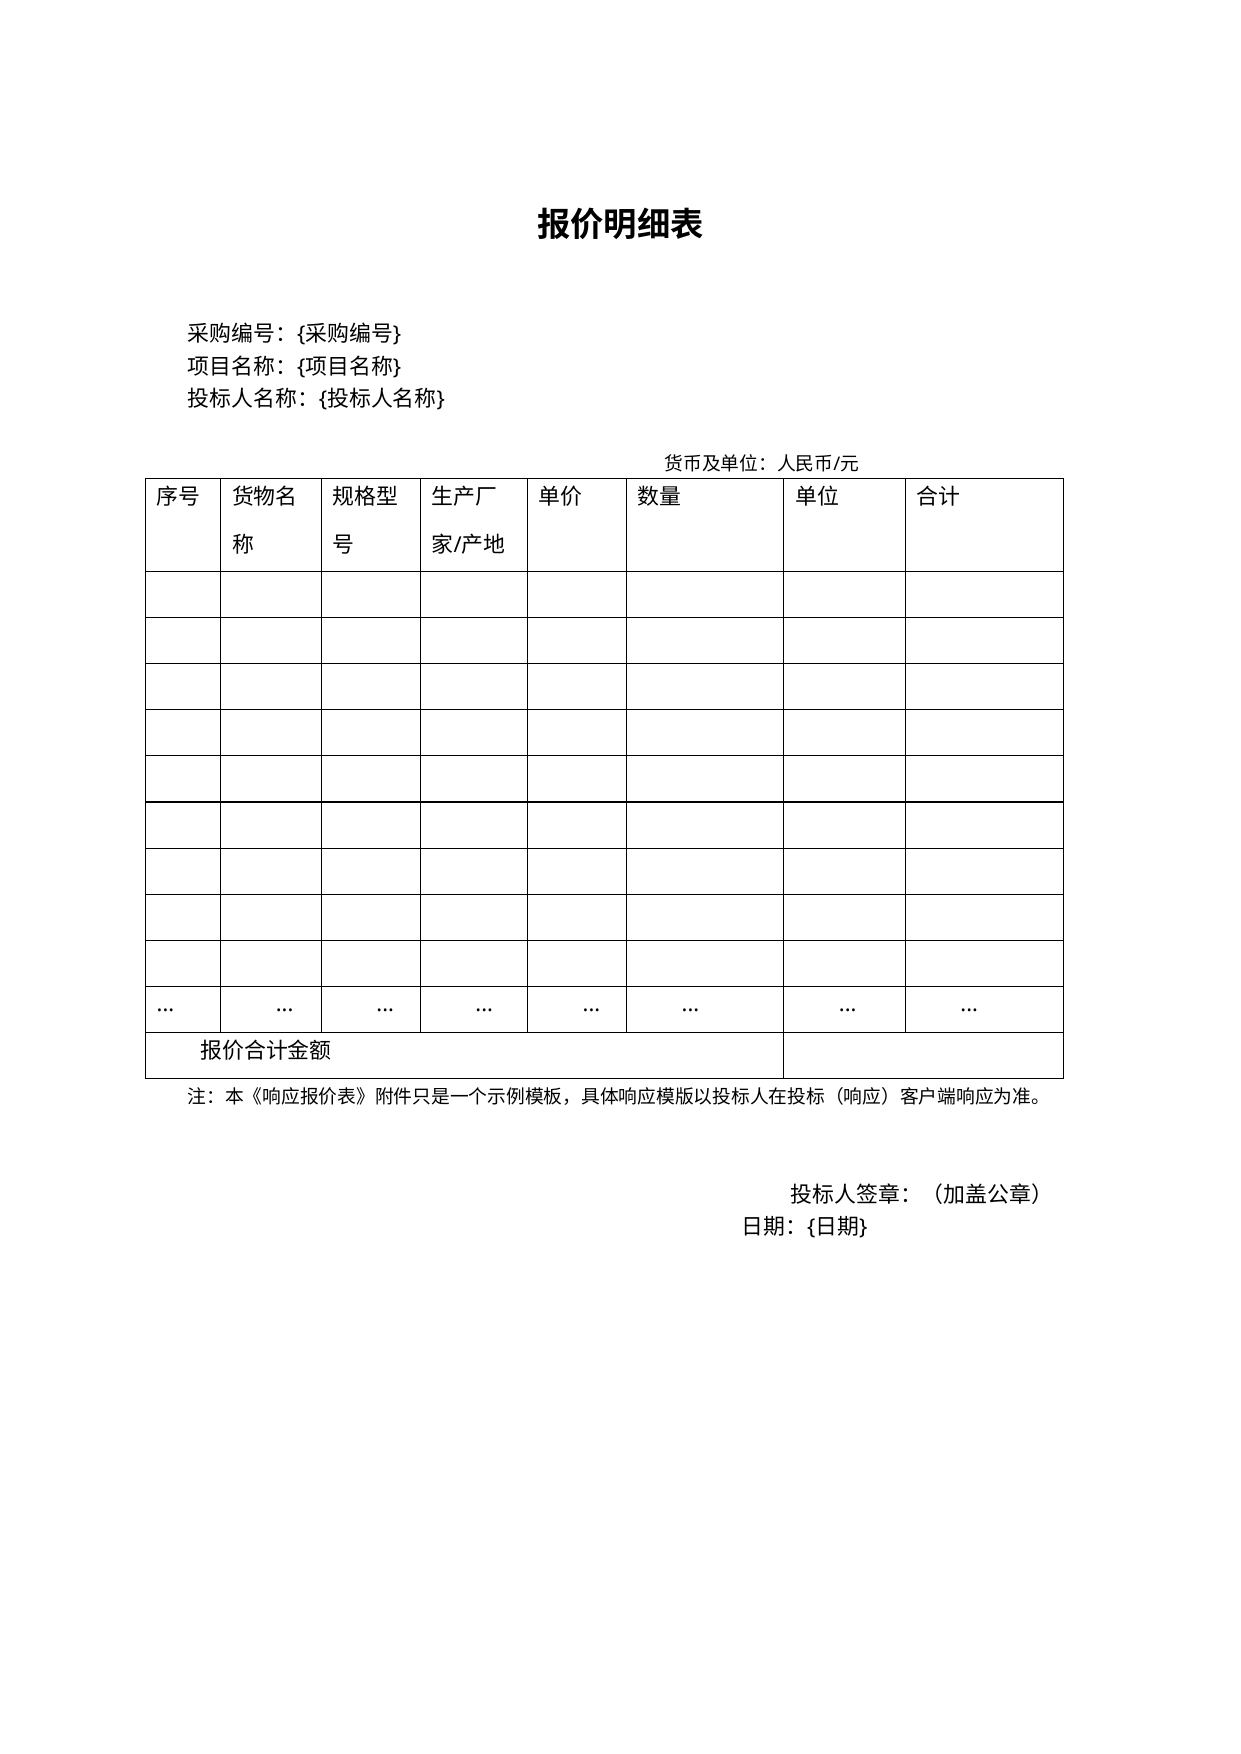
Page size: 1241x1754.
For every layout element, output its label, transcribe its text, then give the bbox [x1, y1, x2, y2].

table_cell [146, 756, 220, 801]
table_cell [627, 618, 783, 663]
table_cell ... [528, 987, 626, 1032]
table_cell [322, 895, 420, 939]
table_cell [322, 572, 420, 617]
table_cell [221, 941, 321, 986]
table_cell [322, 803, 420, 847]
table_cell [421, 941, 527, 986]
table_cell ... [784, 987, 905, 1032]
table_cell [528, 618, 626, 663]
table_cell [146, 849, 220, 893]
table_cell ... [221, 987, 321, 1032]
table_cell [784, 895, 905, 939]
text 注：本《响应报价表》附件只是一个示例模板，具体响应模版以投标人在投标（响应）客户端响应为准。 [187, 1079, 1053, 1111]
table_cell [322, 756, 420, 801]
table_cell [906, 664, 1063, 709]
table_cell ... [906, 987, 1063, 1032]
table_header 单价 [528, 479, 626, 571]
table_cell [221, 572, 321, 617]
table_header 序号 [146, 479, 220, 571]
table_cell [421, 895, 527, 939]
table_cell [221, 895, 321, 939]
table_cell [528, 803, 626, 847]
table_cell [221, 618, 321, 663]
table_cell ... [627, 987, 783, 1032]
table_cell [784, 1033, 1063, 1078]
table_cell [906, 849, 1063, 893]
table_cell [146, 664, 220, 709]
table_cell ... [146, 987, 220, 1032]
table_cell [528, 756, 626, 801]
table_cell [784, 664, 905, 709]
table_cell [627, 849, 783, 893]
text 采购编号：{采购编号} [187, 316, 1053, 348]
table_cell [322, 710, 420, 755]
table_cell [322, 618, 420, 663]
table_header 合计 [906, 479, 1063, 571]
table_cell [627, 895, 783, 939]
text 日期：{日期} [187, 1209, 1053, 1241]
table_cell [627, 941, 783, 986]
table_header 单位 [784, 479, 905, 571]
table_header 数量 [627, 479, 783, 571]
table_cell [906, 618, 1063, 663]
table_cell [221, 803, 321, 847]
table_cell [906, 572, 1063, 617]
table_cell [146, 941, 220, 986]
table_cell [528, 710, 626, 755]
table_cell [784, 849, 905, 893]
table_cell [221, 756, 321, 801]
table_cell [421, 803, 527, 847]
table_cell [627, 664, 783, 709]
table_cell [906, 756, 1063, 801]
table_cell [906, 710, 1063, 755]
text 投标人名称：{投标人名称} [187, 381, 1053, 413]
table_cell [906, 941, 1063, 986]
table_cell [322, 941, 420, 986]
table_cell [146, 803, 220, 847]
table_cell [627, 756, 783, 801]
table_cell [421, 618, 527, 663]
table_cell [146, 572, 220, 617]
table_header 规格型号 [322, 479, 420, 571]
table_cell [528, 849, 626, 893]
table_cell [322, 664, 420, 709]
table_cell [528, 941, 626, 986]
table_cell [784, 803, 905, 847]
table_cell [528, 895, 626, 939]
table_cell [627, 803, 783, 847]
table_cell [146, 710, 220, 755]
table_cell ... [421, 987, 527, 1032]
table_cell [421, 756, 527, 801]
table_cell [528, 664, 626, 709]
table_cell [784, 756, 905, 801]
table_cell [421, 664, 527, 709]
text 项目名称：{项目名称} [187, 348, 1053, 381]
table_cell [528, 572, 626, 617]
table_cell [221, 710, 321, 755]
table_cell 报价合计金额 [146, 1033, 783, 1078]
table_cell [906, 895, 1063, 939]
table_cell [906, 803, 1063, 847]
subtitle 报价明细表 [187, 189, 1053, 254]
table_header 生产厂家/产地 [421, 479, 527, 571]
table_cell [421, 572, 527, 617]
table_cell [784, 572, 905, 617]
text 货币及单位：人民币/元 [187, 446, 1053, 478]
table_cell [322, 849, 420, 893]
table_cell ... [322, 987, 420, 1032]
table_cell [784, 618, 905, 663]
table_cell [421, 710, 527, 755]
table_cell [221, 664, 321, 709]
table_cell [784, 941, 905, 986]
table_cell [627, 572, 783, 617]
table_cell [221, 849, 321, 893]
table_cell [421, 849, 527, 893]
text 投标人签章：（加盖公章） [187, 1176, 1053, 1209]
table_cell [146, 895, 220, 939]
table_cell [627, 710, 783, 755]
table_cell [784, 710, 905, 755]
table_cell [146, 618, 220, 663]
table_header 货物名称 [221, 479, 321, 571]
